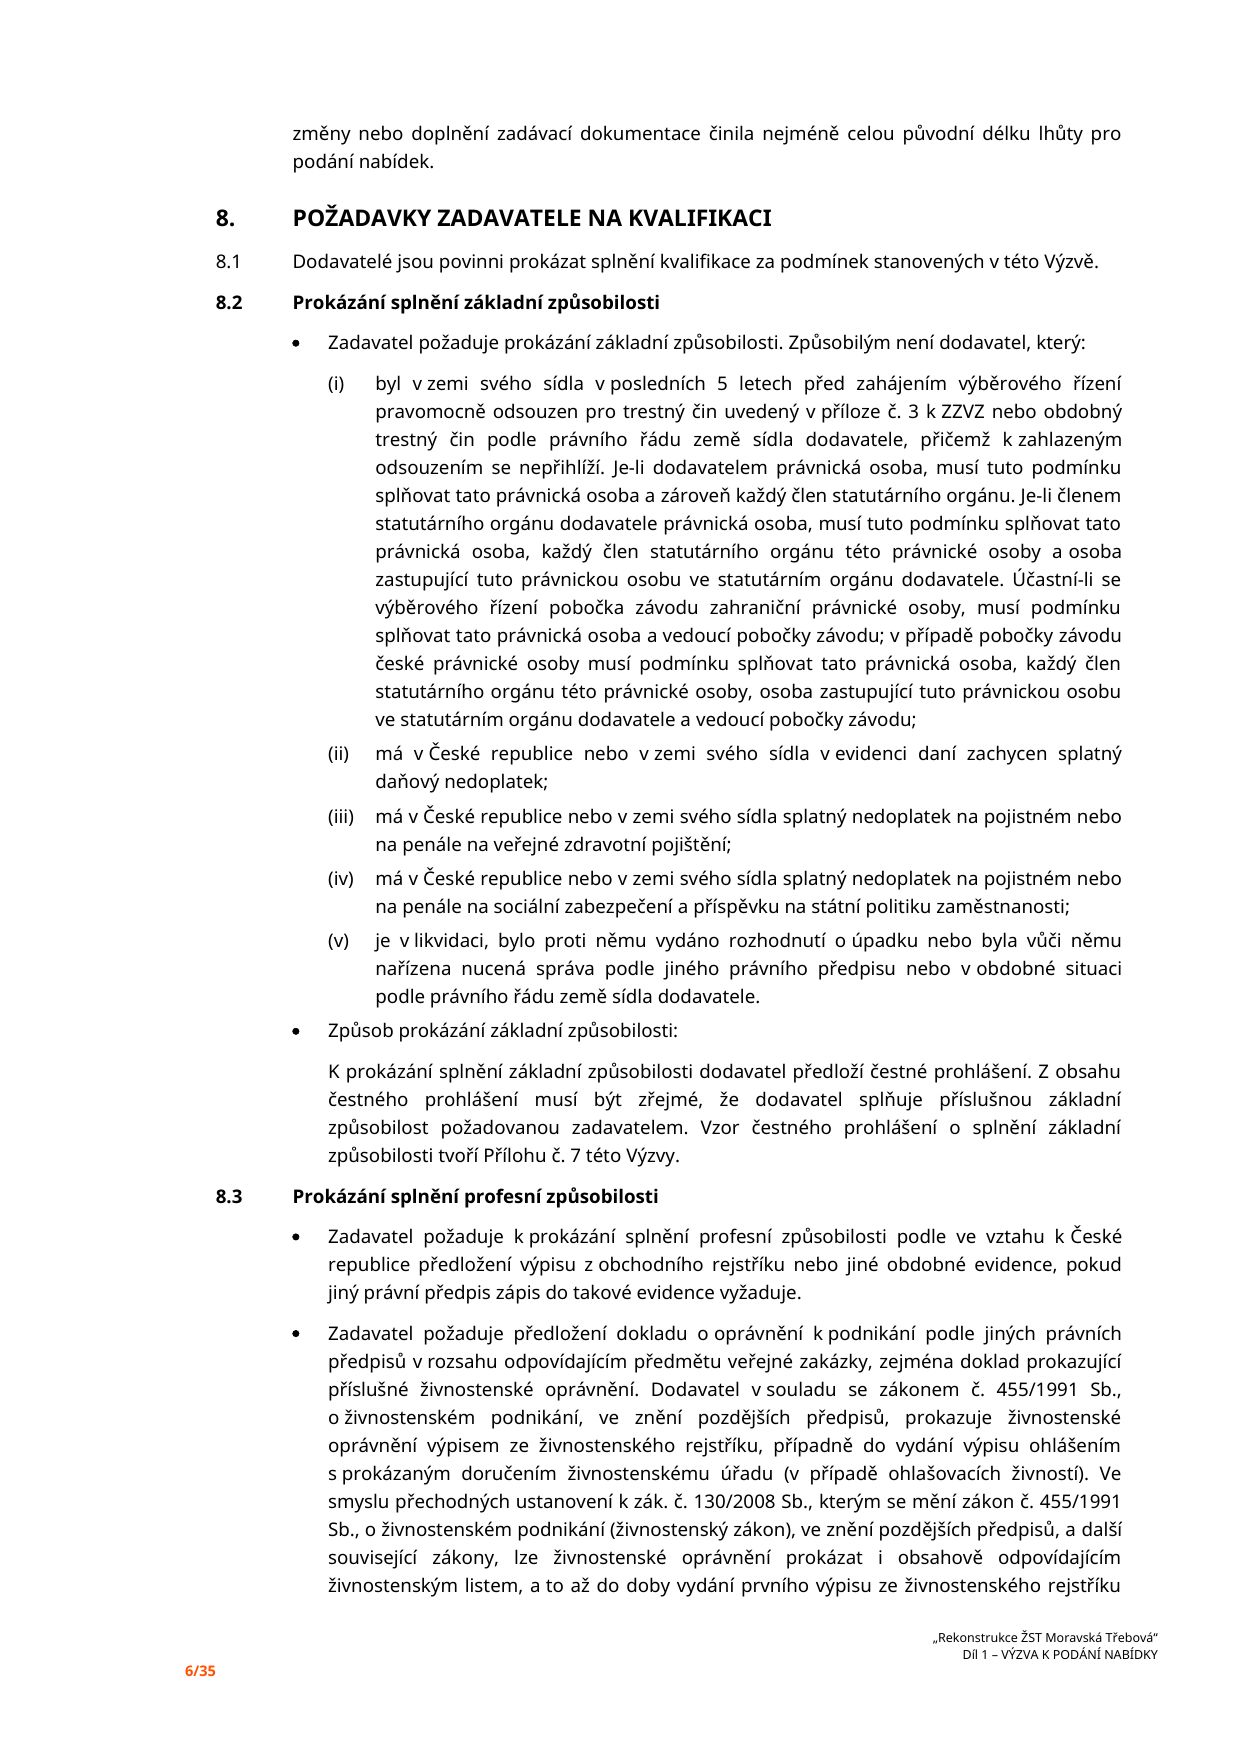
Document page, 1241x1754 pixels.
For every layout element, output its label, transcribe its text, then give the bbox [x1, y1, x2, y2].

text Prokázání splnění základní způsobilosti [216, 289, 1122, 314]
text Prokázání splnění profesní způsobilosti [216, 1183, 1122, 1208]
text Dodavatelé jsou povinni prokázat splnění kvalifikace za podmínek stanovených v této Výzvě. [216, 248, 1122, 274]
text Zadavatel požaduje prokázání základní způsobilosti. Způsobilým není dodavatel, který: [292, 329, 1122, 355]
text má v České republice nebo v zemi svého sídla v evidenci daní zachycen splatný daňový nedoplatek; [328, 741, 1122, 794]
text Zadavatel požaduje k prokázání splnění profesní způsobilosti podle ve vztahu k České republice předložení výpisu z obchodního rejstříku nebo jiné obdobné evidence, pokud jiný právní předpis zápis do takové evidence vyžaduje. [292, 1223, 1122, 1305]
text POŽADAVKY ZADAVATELE NA KVALIFIKACI [216, 202, 1122, 233]
text má v České republice nebo v zemi svého sídla splatný nedoplatek na pojistném nebo na penále na veřejné zdravotní pojištění; [328, 803, 1122, 856]
text K prokázání splnění základní způsobilosti dodavatel předloží čestné prohlášení. Z obsahu čestného prohlášení musí být zřejmé, že dodavatel splňuje příslušnou základní způsobilost požadovanou zadavatelem. Vzor čestného prohlášení o splnění základní způsobilosti tvoří Přílohu č. 7 této Výzvy. [328, 1058, 1122, 1168]
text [292, 1320, 1122, 1598]
text Způsob prokázání základní způsobilosti: [292, 1018, 1122, 1043]
text má v České republice nebo v zemi svého sídla splatný nedoplatek na pojistném nebo na penále na sociální zabezpečení a příspěvku na státní politiku zaměstnanosti; [328, 865, 1122, 919]
text je v likvidaci, bylo proti němu vydáno rozhodnutí o úpadku nebo byla vůči němu nařízena nucená správa podle jiného právního předpisu nebo v obdobné situaci podle právního řádu země sídla dodavatele. [328, 927, 1122, 1009]
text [216, 121, 1122, 174]
text byl v zemi svého sídla v posledních 5 letech před zahájením výběrového řízení pravomocně odsouzen pro trestný čin uvedený v příloze č. 3 k ZZVZ nebo obdobný trestný čin podle právního řádu země sídla dodavatele, přičemž k zahlazeným odsouzením se nepřihlíží. Je-li dodavatelem právnická osoba, musí tuto podmínku splňovat tato právnická osoba a zároveň každý člen statutárního orgánu. Je-li členem statutárního orgánu dodavatele právnická osoba, musí tuto podmínku splňovat tato právnická osoba, každý člen statutárního orgánu této právnické osoby a osoba zastupující tuto právnickou osobu ve statutárním orgánu dodavatele. Účastní-li se výběrového řízení pobočka závodu zahraniční právnické osoby, musí podmínku splňovat tato právnická osoba a vedoucí pobočky závodu; v případě pobočky závodu české právnické osoby musí podmínku splňovat tato právnická osoba, každý člen statutárního orgánu této právnické osoby, osoba zastupující tuto právnickou osobu ve statutárním orgánu dodavatele a vedoucí pobočky závodu; [328, 370, 1122, 732]
